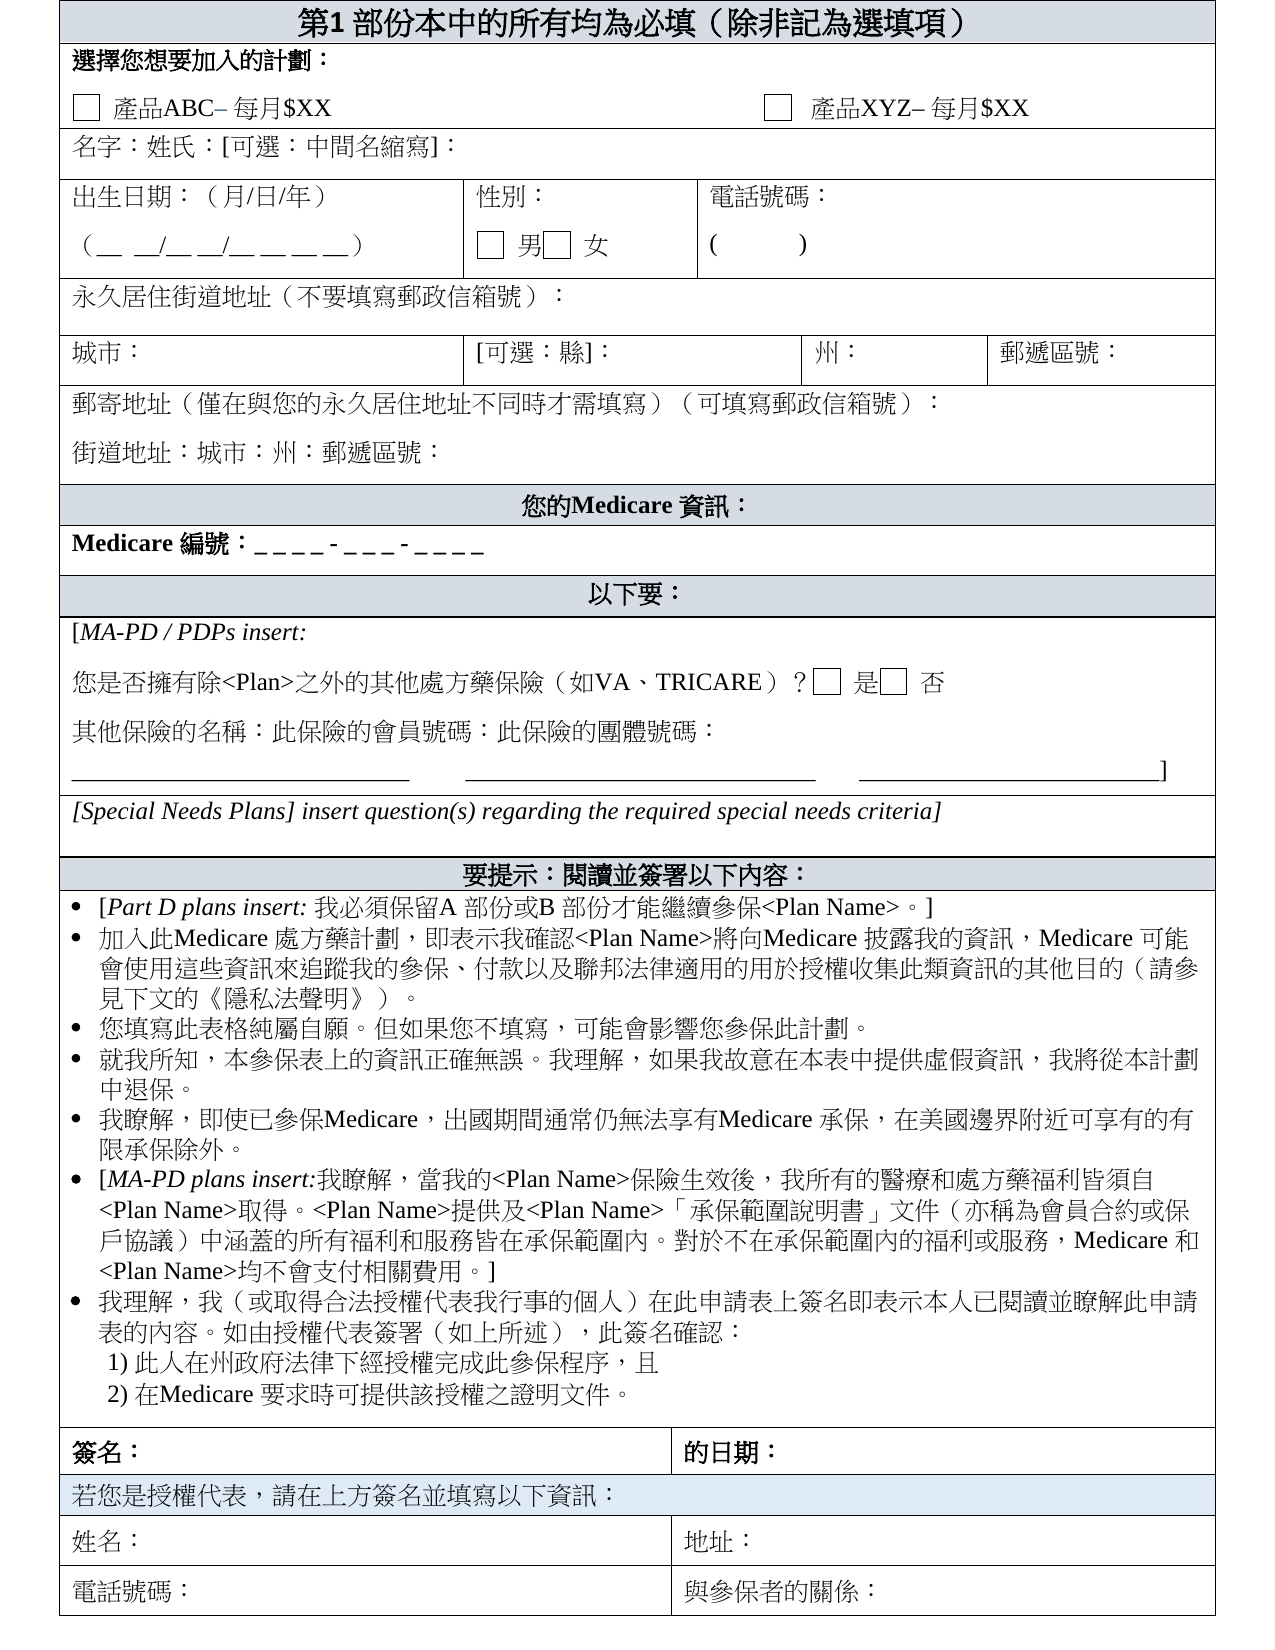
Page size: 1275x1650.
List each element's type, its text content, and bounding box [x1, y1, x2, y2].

table_cell 郵遞區號： [988, 336, 1215, 385]
table_cell 城市： [60, 336, 463, 385]
table_cell 回答以下重要問題： [60, 576, 1215, 616]
table_cell 您的 Medicare 資訊： [60, 485, 1215, 525]
table_cell 選擇您想要加入的計劃： 產品 ABC– 每月 $XX 產品 XYZ– 每月 $XX [60, 44, 1215, 128]
table_cell 出生日期：（月/日/年） （__ __/__ __/__ __ __ __） [60, 180, 463, 278]
table_cell [可選：縣]： [464, 336, 801, 385]
table_cell 姓名： [60, 1516, 671, 1565]
table_cell 郵寄地址（僅在與您的永久居住地址不同時才需填寫）（可填寫郵政信箱號）： 街道地址： 城市： 州： 郵遞區號： [60, 386, 1215, 484]
table_cell 今天的日期： [672, 1428, 1215, 1474]
table_cell 性別： 男 女 [464, 180, 697, 278]
table_cell 簽名： [60, 1428, 671, 1474]
table_cell 永久居住街道地址（不要填寫郵政信箱號）： [60, 279, 1215, 334]
table_cell [Special Needs Plans] insert question(s) regarding the required special needs criteria] [60, 796, 1215, 856]
table_cell Medicare 編號： _ _ _ _ - _ _ _ - _ _ _ _ [60, 526, 1215, 575]
table_cell 電話號碼： ( ) [698, 180, 1215, 278]
table_cell 電話號碼： [60, 1566, 671, 1615]
table_cell 重要提示：閱讀並簽署以下內容： [60, 858, 1215, 890]
table_header 第 1 部份 – 本頁中的所有欄位均為必填欄位（除非標記為選填項） [60, 1, 1215, 42]
table_cell 名字： 姓氏： [可選：中間名縮寫]： [60, 129, 1215, 178]
table_cell 州： [802, 336, 987, 385]
table_cell 與參保者的關係： [672, 1566, 1215, 1615]
table_cell [Part D plans insert: 我必須保留 A 部份或 B 部份才能繼續參保<Plan Name>。] 加入此 Medicare 處方藥計劃，即表示我確認<Plan Name>將向 Medicare 披露我的資訊，Medicare 可能會使用這些資訊來追蹤我的參保、付款以及聯邦法律適用的用於授權收集此類資訊的其他目的（請參見下文的《隱私法聲明》）。 您填寫此表格純屬自願。但如果您不填寫，可能會影響您參保此計劃。 就我所知，本參保表上的資訊正確無誤。我理解，如果我故意在本表中提供虛假資訊，我將從本計劃中退保。 我瞭解，即使已參保 Medicare，出國期間通常仍無法享有 Medicare 承保，在美國邊界附近可享有的有限承保除外。 [MA-PD plans insert:我瞭解，當我的<Plan Name>保險生效後，我所有的醫療和處方藥福利皆須自<Plan Name>取得。<Plan Name>提供及<Plan Name>「承保範圍說明書」文件（亦稱為會員合約或保戶協議）中涵蓋的所有福利和服務皆在承保範圍內。對於不在承保範圍內的福利或服務，Medicare 和<Plan Name>均不會支付相關費用。] 我理解，我（或取得合法授權代表我行事的個人）在此申請表上簽名即表示本人已閱讀並瞭解此申請表的內容。如由授權代表簽署（如上所述），此簽名確認： 1) 此人在州政府法律下經授權完成此參保程序，且 2) 在 Medicare 要求時可提供該授權之證明文件。 [60, 891, 1215, 1427]
table_cell 若您是授權代表，請在上方簽名並填寫以下資訊： [60, 1475, 1215, 1515]
table_cell 地址： [672, 1516, 1215, 1565]
table_cell [MA-PD / PDPs insert: 您是否擁有除<Plan>之外的其他處方藥保險（如 VA、TRICARE）？ 是 否 其他保險的名稱： 此保險的會員號碼： 此保險的團體號碼： ___________________________ ____________________________ ________________________] [60, 618, 1215, 795]
